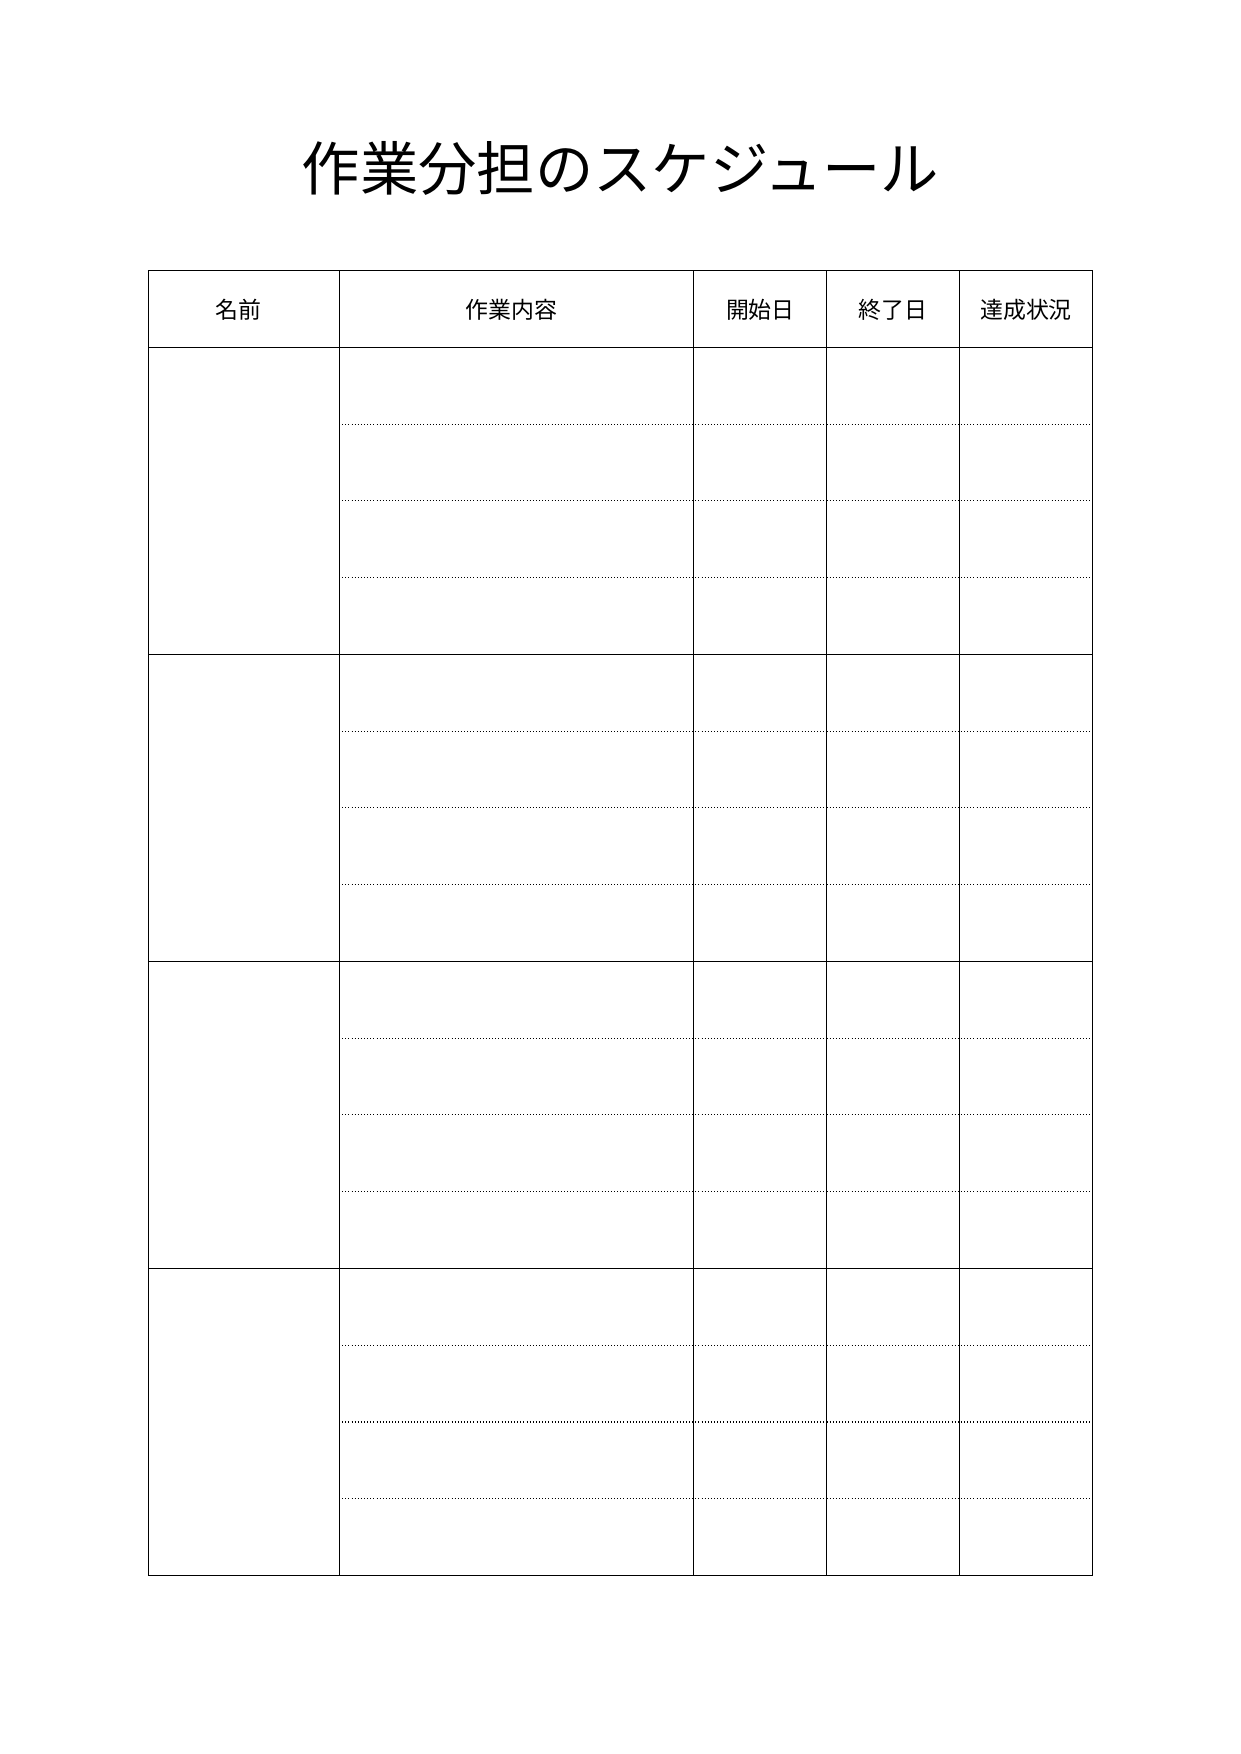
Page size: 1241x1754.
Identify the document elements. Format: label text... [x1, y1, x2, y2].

table_cell [340, 1498, 693, 1575]
text 作業分担のスケジュール [148, 123, 1092, 207]
table_cell [694, 655, 826, 731]
table_cell [149, 962, 339, 1268]
table_cell [694, 884, 826, 961]
table_cell [960, 807, 1092, 884]
table_cell [960, 1421, 1092, 1498]
table_cell [340, 424, 693, 500]
table_cell [827, 577, 959, 654]
table_cell [694, 731, 826, 807]
table_cell [694, 1498, 826, 1575]
table_header 作業内容 [340, 271, 693, 347]
table_cell [960, 500, 1092, 577]
table_cell [827, 1038, 959, 1114]
table_cell [827, 1191, 959, 1268]
table_header 達成状況 [960, 271, 1092, 347]
table_cell [340, 807, 693, 884]
table_cell [827, 1421, 959, 1498]
table_cell [694, 1269, 826, 1345]
table_cell [960, 577, 1092, 654]
table_cell [960, 1038, 1092, 1114]
table_header 名前 [149, 271, 339, 347]
table_cell [827, 731, 959, 807]
table_cell [694, 500, 826, 577]
table_cell [960, 1191, 1092, 1268]
table_header 開始日 [694, 271, 826, 347]
table_cell [149, 1269, 339, 1575]
table_cell [694, 807, 826, 884]
table_cell [694, 1038, 826, 1114]
table_cell [960, 1114, 1092, 1191]
table_cell [827, 1269, 959, 1345]
table_cell [960, 1269, 1092, 1345]
table_cell [149, 655, 339, 961]
table_cell [340, 1114, 693, 1191]
table_cell [340, 655, 693, 731]
table_cell [960, 655, 1092, 731]
table_cell [340, 1191, 693, 1268]
table_cell [827, 962, 959, 1038]
table_cell [960, 424, 1092, 500]
table_cell [340, 348, 693, 423]
table_cell [340, 1421, 693, 1498]
table_cell [694, 577, 826, 654]
table_cell [694, 962, 826, 1038]
table_cell [694, 348, 826, 423]
table_cell [827, 424, 959, 500]
table_cell [149, 348, 339, 654]
table_cell [960, 348, 1092, 423]
table_cell [340, 731, 693, 807]
table_cell [694, 1191, 826, 1268]
table_cell [827, 884, 959, 961]
table_cell [960, 1345, 1092, 1421]
table_cell [340, 1269, 693, 1345]
table_cell [340, 500, 693, 577]
table_cell [694, 1421, 826, 1498]
table_cell [340, 884, 693, 961]
table_cell [340, 577, 693, 654]
table_cell [827, 807, 959, 884]
table_cell [960, 1498, 1092, 1575]
table_cell [827, 1498, 959, 1575]
table_cell [340, 1038, 693, 1114]
table_cell [340, 1345, 693, 1421]
table_cell [694, 424, 826, 500]
table_cell [827, 655, 959, 731]
table_cell [694, 1345, 826, 1421]
table_cell [960, 884, 1092, 961]
table_cell [827, 348, 959, 423]
table_cell [960, 731, 1092, 807]
table_cell [694, 1114, 826, 1191]
table_cell [827, 500, 959, 577]
table_cell [960, 962, 1092, 1038]
table_cell [340, 962, 693, 1038]
table_cell [827, 1345, 959, 1421]
table_header 終了日 [827, 271, 959, 347]
table_cell [827, 1114, 959, 1191]
